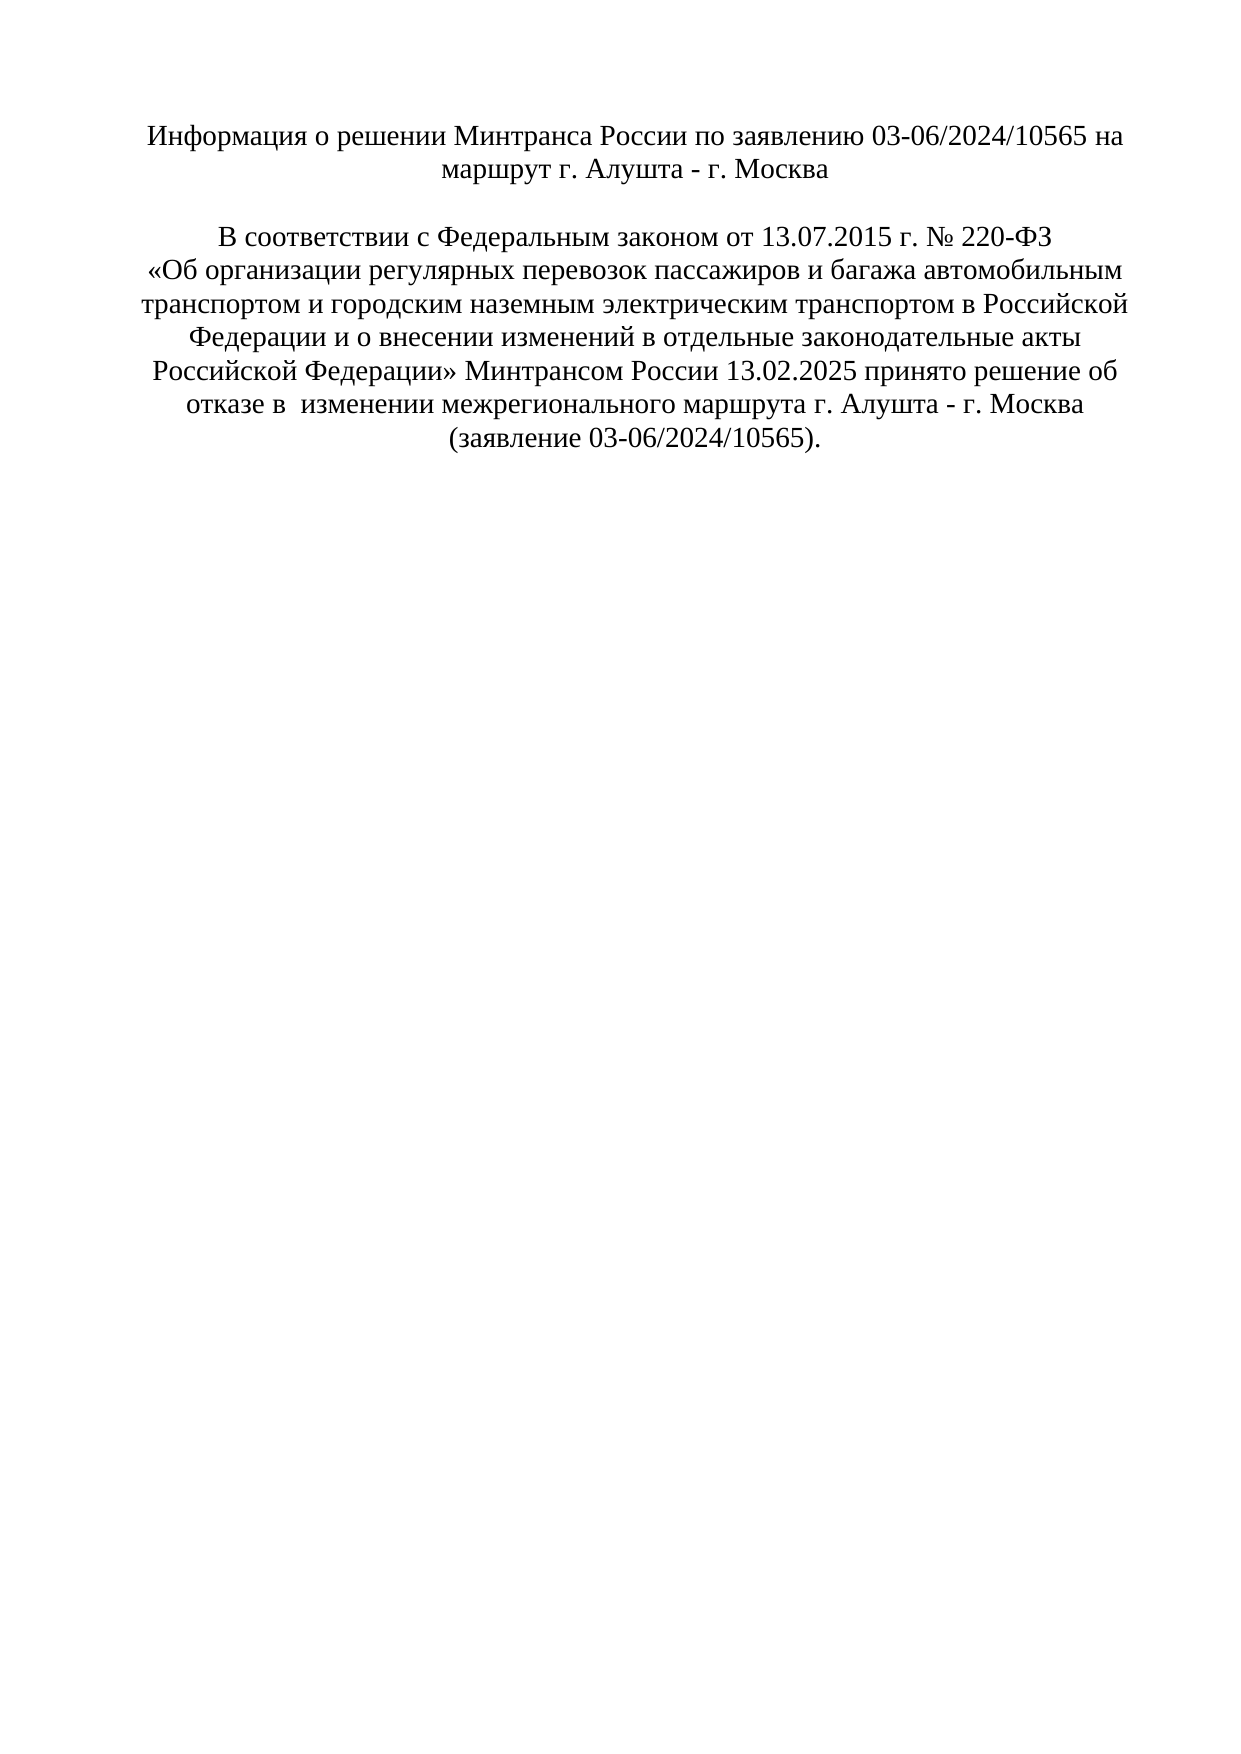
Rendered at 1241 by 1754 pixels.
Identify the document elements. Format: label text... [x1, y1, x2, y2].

text В соответствии с Федеральным законом от 13.07.2015 г. № 220-ФЗ «Об организации регулярных перевозок пассажиров и багажа автомобильным транспортом и городским наземным электрическим транспортом в Российской Федерации и о внесении изменений в отдельные законодательные акты Российской Федерации» Минтрансом России 13.02.2025 принято решение об отказе в изменении межрегионального маршрута г. Алушта - г. Москва (заявление 03-06/2024/10565). [118, 219, 1152, 453]
text Информация о решении Минтранса России по заявлению 03-06/2024/10565 на маршрут г. Алушта - г. Москва [118, 118, 1152, 185]
